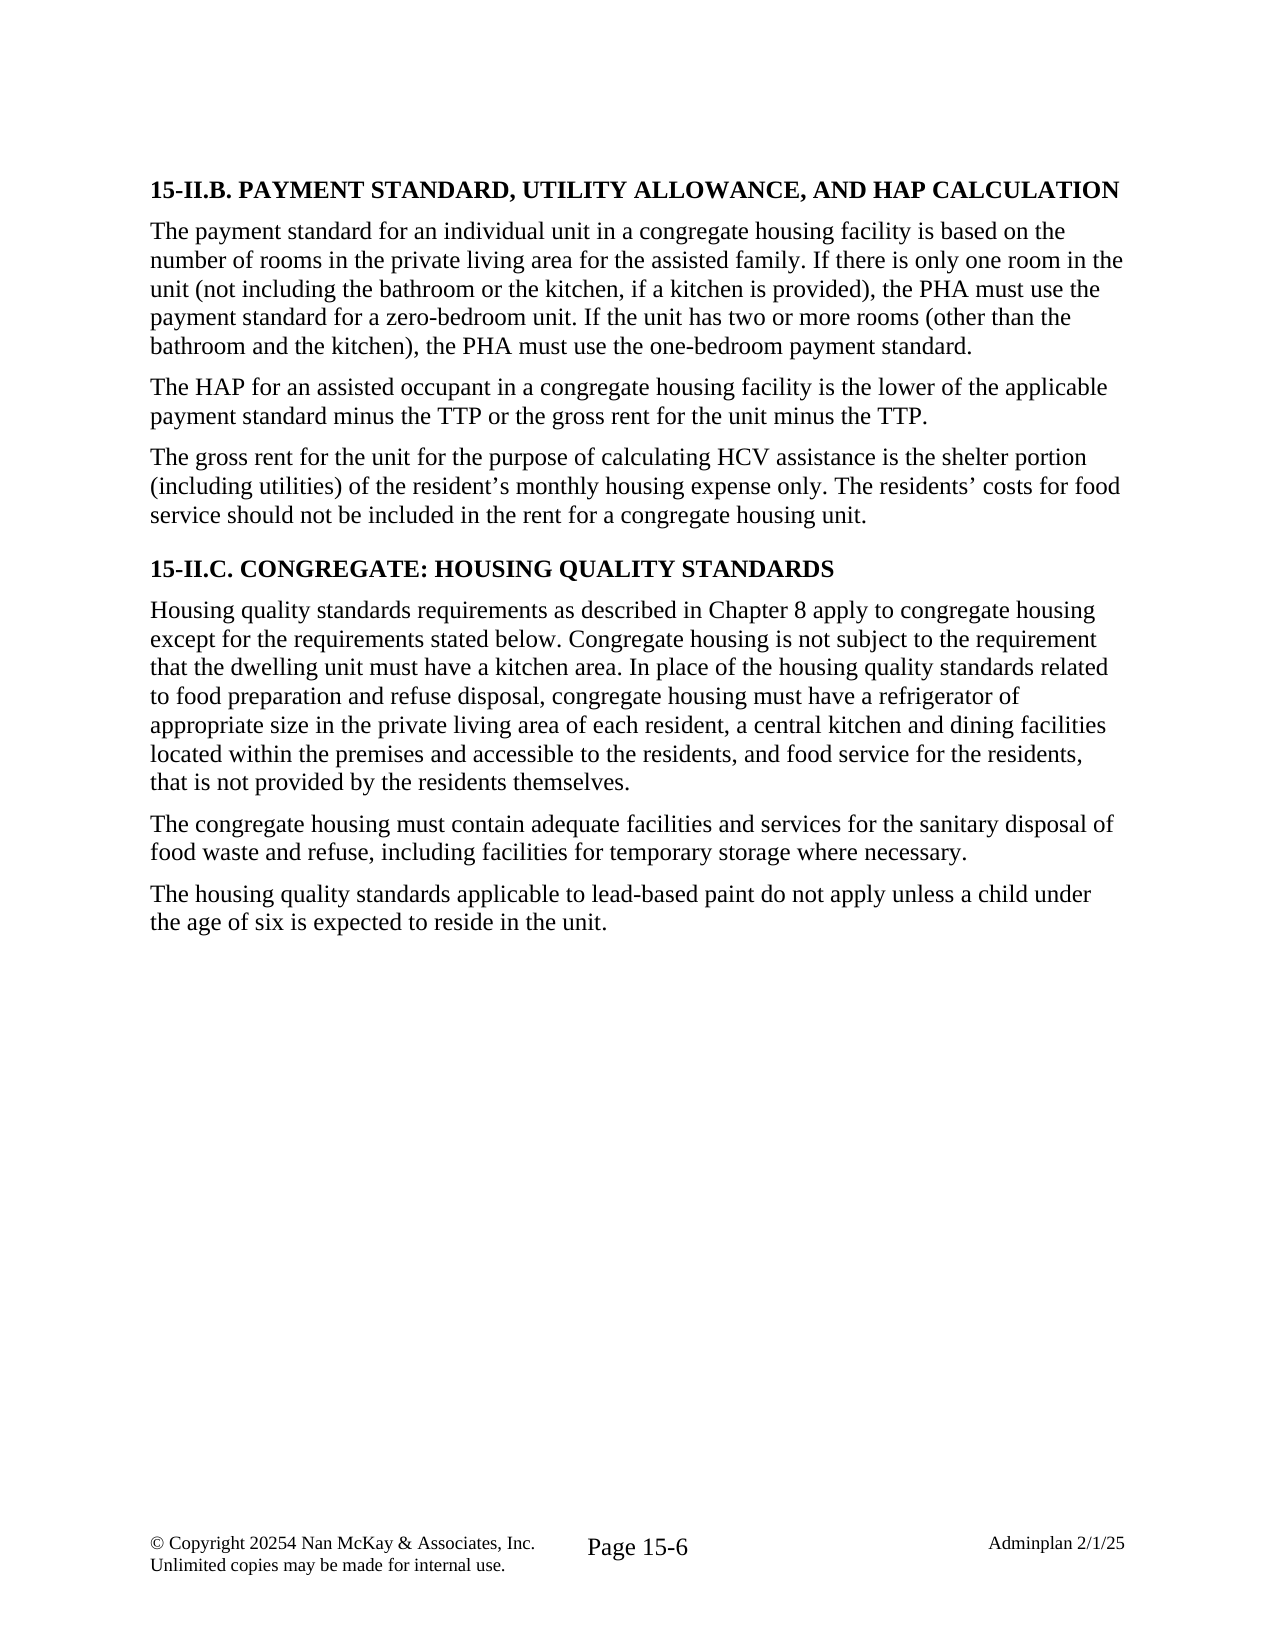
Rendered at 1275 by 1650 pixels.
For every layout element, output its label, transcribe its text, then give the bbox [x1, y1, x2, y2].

text The gross rent for the unit for the purpose of calculating HCV assistance is the shelter portion (including utilities) of the resident’s monthly housing expense only. The residents’ costs for food service should not be included in the rent for a congregate housing unit. [150, 442, 1125, 529]
text The payment standard for an individual unit in a congregate housing facility is based on the number of rooms in the private living area for the assisted family. If there is only one room in the unit (not including the bathroom or the kitchen, if a kitchen is provided), the PHA must use the payment standard for a zero-bedroom unit. If the unit has two or more rooms (other than the bathroom and the kitchen), the PHA must use the one-bedroom payment standard. [150, 216, 1125, 360]
text The congregate housing must contain adequate facilities and services for the sanitary disposal of food waste and refuse, including facilities for temporary storage where necessary. [150, 809, 1125, 866]
text 15-II.B. PAYMENT STANDARD, UTILITY ALLOWANCE, AND HAP CALCULATION [150, 175, 1125, 204]
text Housing quality standards requirements as described in Chapter 8 apply to congregate housing except for the requirements stated below. Congregate housing is not subject to the requirement that the dwelling unit must have a kitchen area. In place of the housing quality standards related to food preparation and refuse disposal, congregate housing must have a refrigerator of appropriate size in the private living area of each resident, a central kitchen and dining facilities located within the premises and accessible to the residents, and food service for the residents, that is not provided by the residents themselves. [150, 595, 1125, 796]
text The HAP for an assisted occupant in a congregate housing facility is the lower of the applicable payment standard minus the TTP or the gross rent for the unit minus the TTP. [150, 372, 1125, 430]
text 15-II.C. CONGREGATE: HOUSING QUALITY STANDARDS [150, 554, 1125, 582]
text The housing quality standards applicable to lead-based paint do not apply unless a child under the age of six is expected to reside in the unit. [150, 879, 1125, 936]
